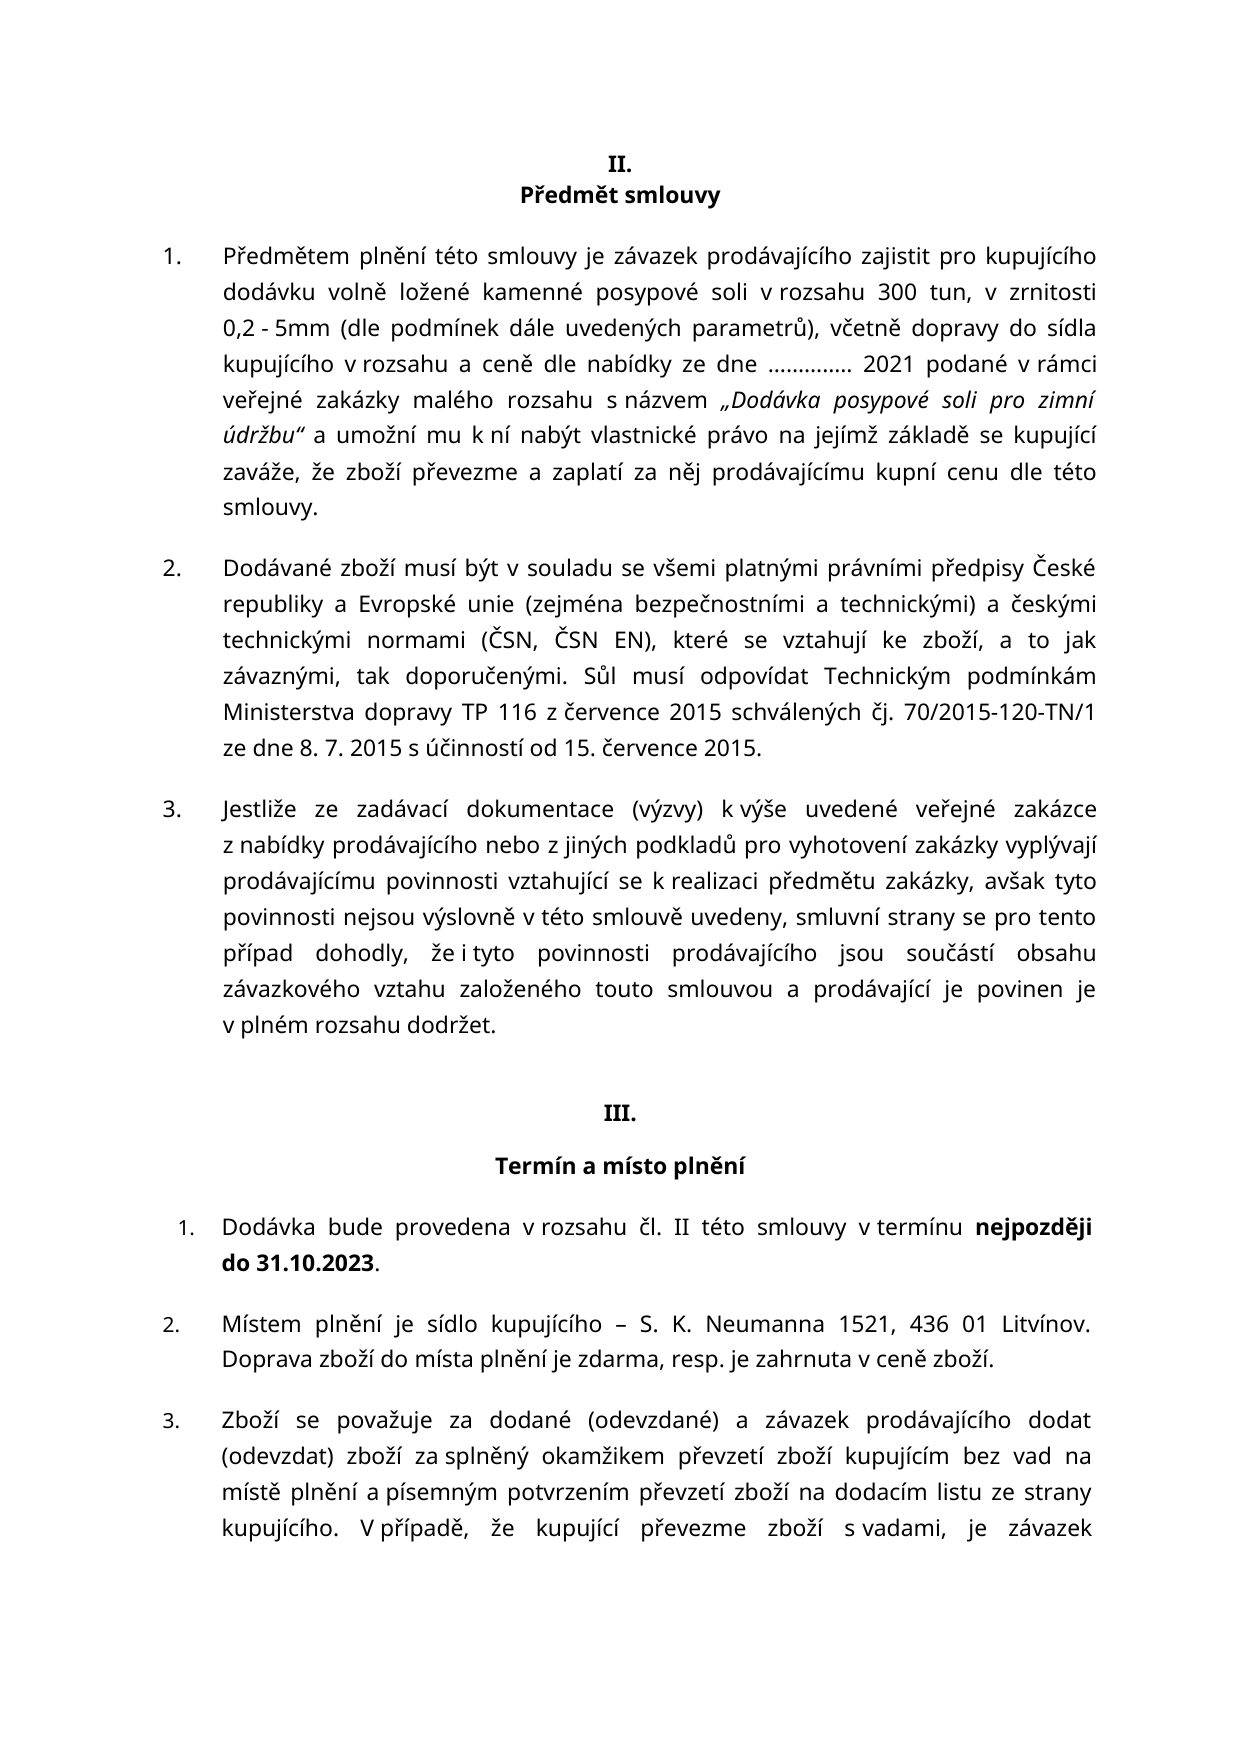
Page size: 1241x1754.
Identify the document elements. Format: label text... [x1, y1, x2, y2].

text Předmět smlouvy [148, 179, 1093, 210]
list Předmětem plnění této smlouvy je závazek prodávajícího zajistit pro kupujícího dodávku volně ložené kamenné posypové soli v rozsahu 300 tun, v zrnitosti 0,2 - 5mm (dle podmínek dále uvedených parametrů), včetně dopravy do sídla kupujícího v rozsahu a ceně dle nabídky ze dne ………….. 2021 podané v rámci veřejné zakázky malého rozsahu s názvem „Dodávka posypové soli pro zimní údržbu“ a umožní mu k ní nabýt vlastnické právo na jejímž základě se kupující zaváže, že zboží převezme a zaplatí za něj prodávajícímu kupní cenu dle této smlouvy. [162, 240, 1097, 523]
list Dodávka bude provedena v rozsahu čl. II této smlouvy v termínu nejpozději do 31.10.2023. [177, 1211, 1093, 1278]
list Jestliže ze zadávací dokumentace (výzvy) k výše uvedené veřejné zakázce z nabídky prodávajícího nebo z jiných podkladů pro vyhotovení zakázky vyplývají prodávajícímu povinnosti vztahující se k realizaci předmětu zakázky, avšak tyto povinnosti nejsou výslovně v této smlouvě uvedeny, smluvní strany se pro tento případ dohodly, že i tyto povinnosti prodávajícího jsou součástí obsahu závazkového vztahu založeného touto smlouvou a prodávající je povinen je v plném rozsahu dodržet. [162, 793, 1097, 1040]
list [162, 1404, 1093, 1543]
text III. [148, 1097, 1093, 1128]
text II. [148, 148, 1093, 179]
list Dodávané zboží musí být v souladu se všemi platnými právními předpisy České republiky a Evropské unie (zejména bezpečnostními a technickými) a českými technickými normami (ČSN, ČSN EN), které se vztahují ke zboží, a to jak závaznými, tak doporučenými. Sůl musí odpovídat Technickým podmínkám Ministerstva dopravy TP 116 z července 2015 schválených čj. 70/2015-120-TN/1 ze dne 8. 7. 2015 s účinností od 15. července 2015. [162, 552, 1097, 763]
text Termín a místo plnění [148, 1150, 1093, 1181]
list Místem plnění je sídlo kupujícího – S. K. Neumanna 1521, 436 01 Litvínov. Doprava zboží do místa plnění je zdarma, resp. je zahrnuta v ceně zboží. [162, 1307, 1093, 1375]
